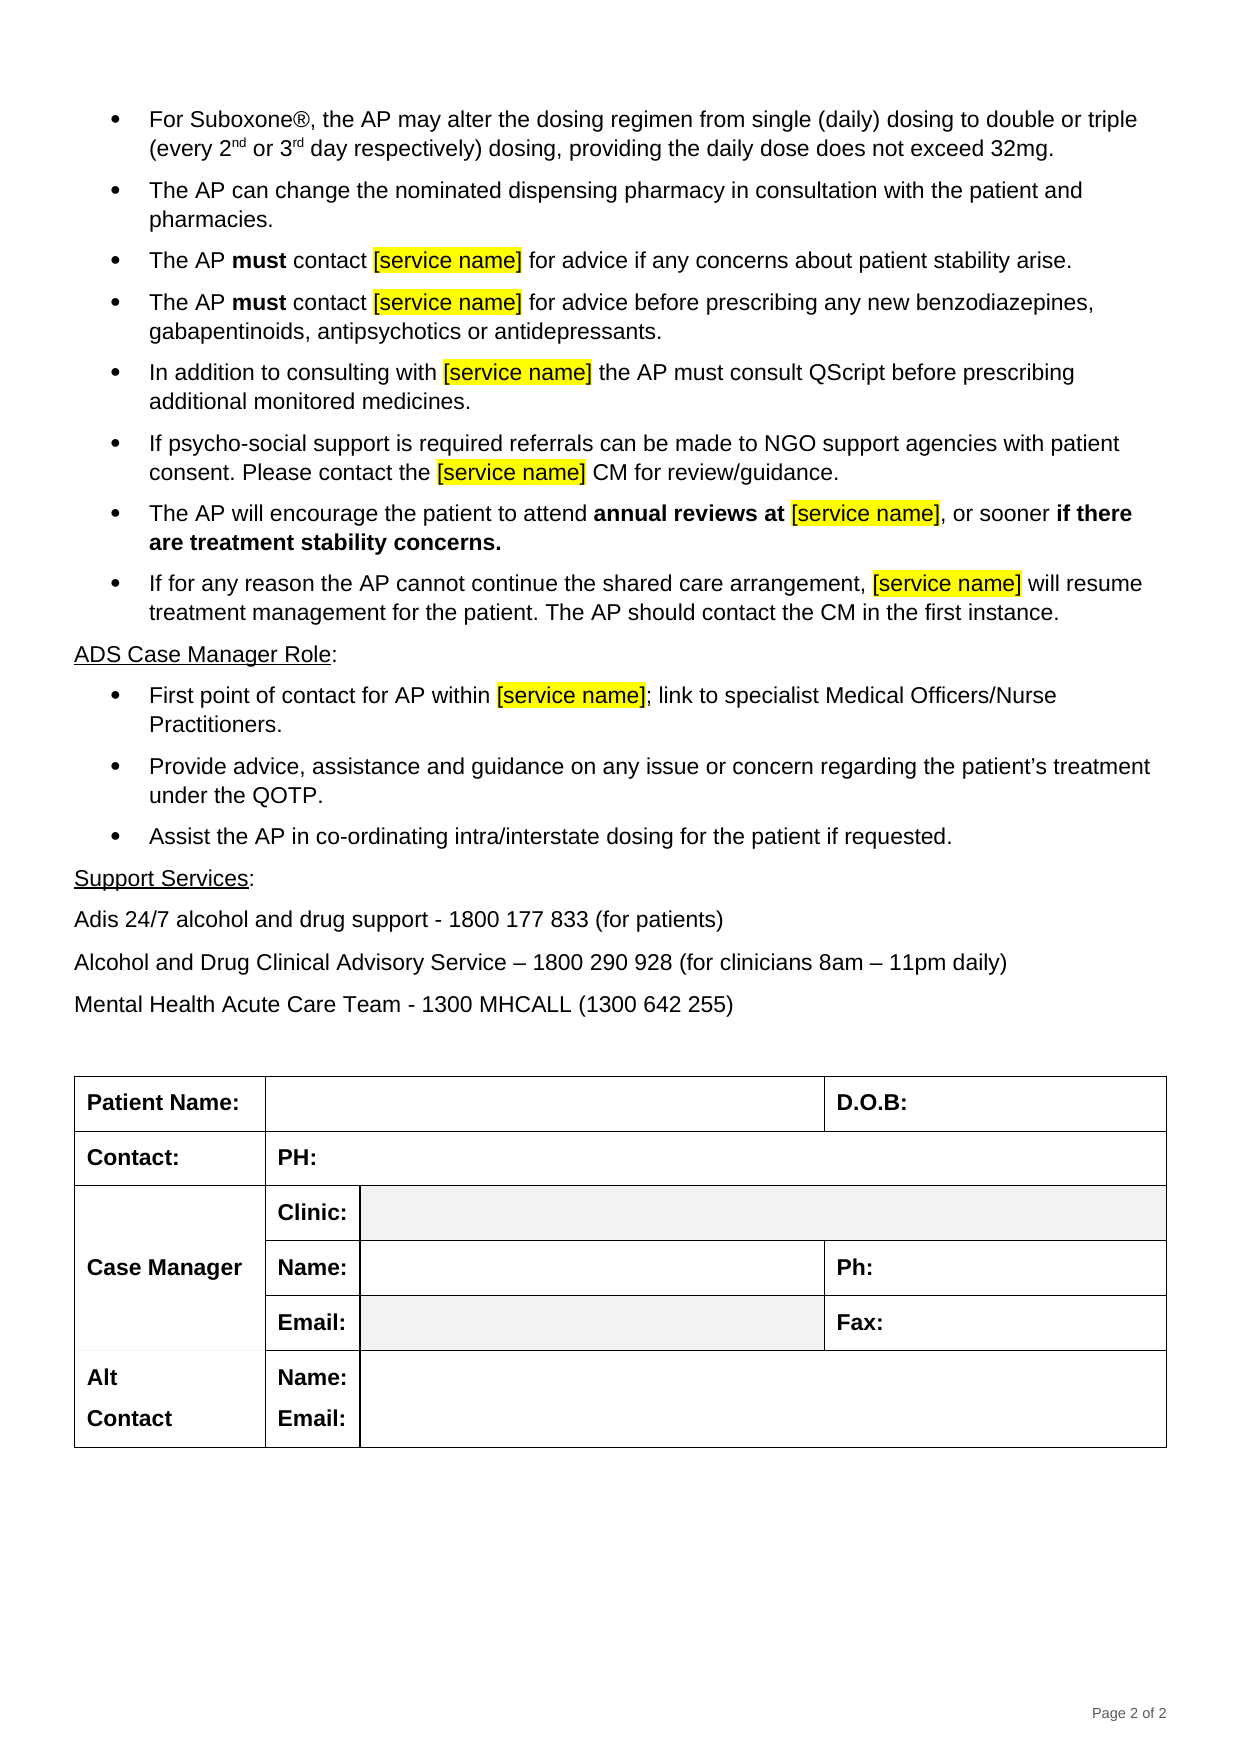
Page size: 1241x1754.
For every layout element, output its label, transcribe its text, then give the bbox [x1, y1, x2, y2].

table_cell Alt Contact [75, 1351, 265, 1447]
text ADS Case Manager Role: [74, 641, 1166, 667]
text Adis 24/7 alcohol and drug support - 1800 177 833 (for patients) [74, 906, 1166, 932]
table_cell Case Manager [75, 1186, 265, 1350]
table_cell Ph: [825, 1241, 1166, 1295]
list The AP must contact [service name] for advice if any concerns about patient stability arise. [111, 247, 373, 273]
table_cell Contact: [75, 1132, 265, 1185]
text Support Services: [74, 864, 1166, 891]
table_cell [361, 1351, 1166, 1447]
list If psycho-social support is required referrals can be made to NGO support agencies with patient consent. Please contact the [service name] CM for review/guidance. [111, 429, 1166, 485]
table_cell Email: [266, 1296, 359, 1350]
table_cell [361, 1296, 824, 1350]
table_header D.O.B: [825, 1077, 1166, 1131]
list Assist the AP in co-ordinating intra/interstate dosing for the patient if requested. [111, 823, 1166, 849]
list If for any reason the AP cannot continue the shared care arrangement, [service name] will resume treatment management for the patient. The AP should contact the CM in the first instance. [111, 570, 1166, 626]
table_cell Clinic: [266, 1186, 359, 1240]
table_header [266, 1077, 824, 1131]
list For Suboxone®, the AP may alter the dosing regimen from single (daily) dosing to double or triple (every 2nd or 3rd day respectively) dosing, providing the daily dose does not exceed 32mg. [111, 106, 1166, 162]
text Alcohol and Drug Clinical Advisory Service – 1800 290 928 (for clinicians 8am – 11pm daily) [74, 949, 1166, 975]
table_cell PH: [266, 1132, 1166, 1185]
text Mental Health Acute Care Team - 1300 MHCALL (1300 642 255) [74, 991, 1166, 1018]
list In addition to consulting with [service name] the AP must consult QScript before prescribing additional monitored medicines. [111, 359, 1166, 414]
list The AP can change the nominated dispensing pharmacy in consultation with the patient and pharmacies. [111, 177, 1166, 232]
list First point of contact for AP within [service name]; link to specialist Medical Officers/Nurse Practitioners. [111, 682, 1166, 737]
list The AP must contact [service name] for advice if any concerns about patient stability arise. [522, 247, 1166, 273]
table_header Patient Name: [75, 1077, 265, 1131]
table_cell Name: Email: [266, 1351, 359, 1447]
table_cell [361, 1241, 824, 1295]
list Provide advice, assistance and guidance on any issue or concern regarding the patient’s treatment under the QOTP. [111, 753, 1166, 808]
list The AP must contact [service name] for advice before prescribing any new benzodiazepines, gabapentinoids, antipsychotics or antidepressants. [111, 289, 1166, 344]
list The AP will encourage the patient to attend annual reviews at [service name], or sooner if there are treatment stability concerns. [111, 500, 1166, 555]
table_cell [361, 1186, 1166, 1240]
table_cell Fax: [825, 1296, 1166, 1350]
table_cell Name: [266, 1241, 359, 1295]
